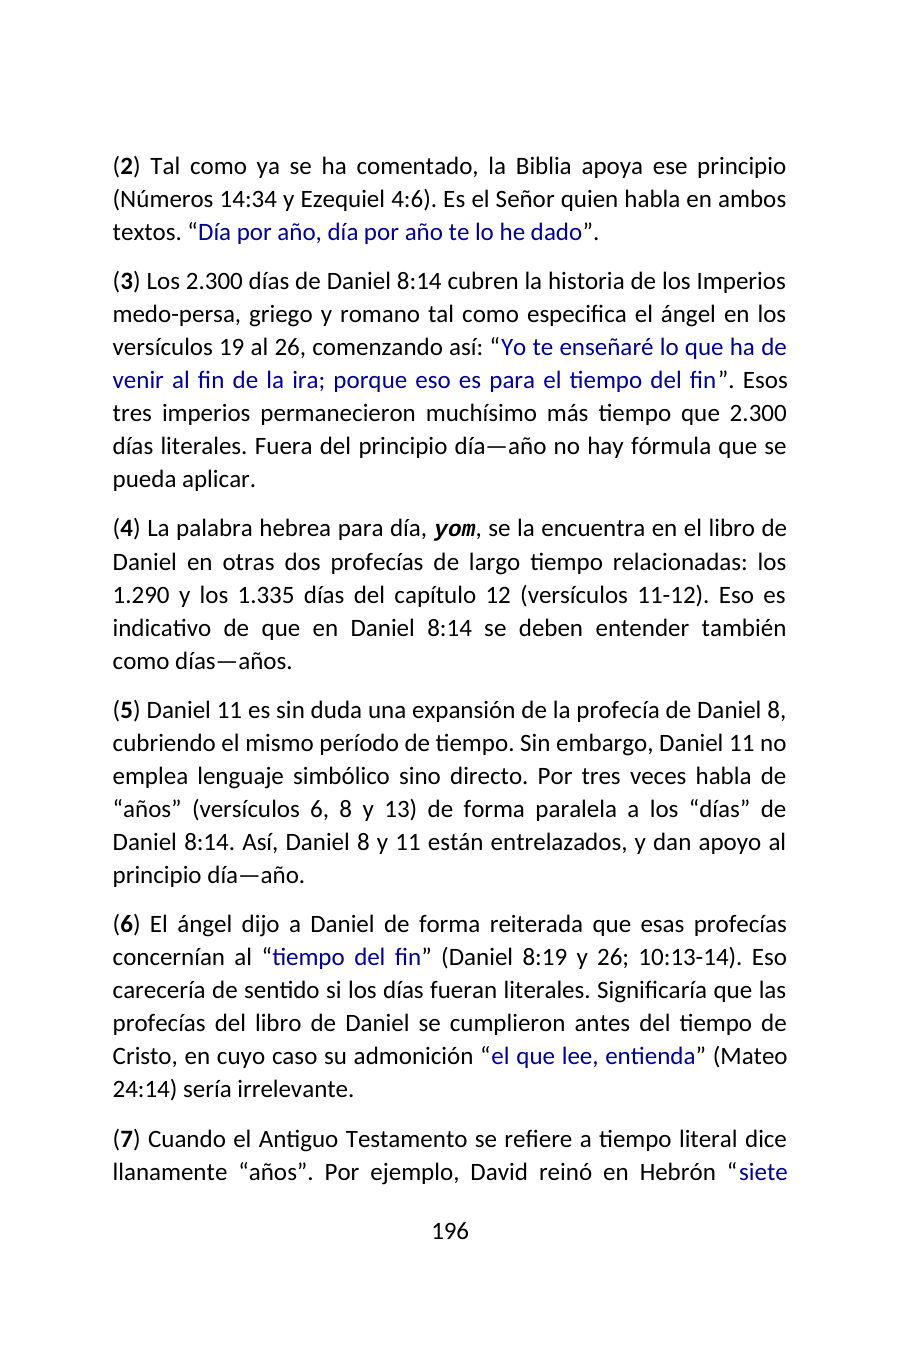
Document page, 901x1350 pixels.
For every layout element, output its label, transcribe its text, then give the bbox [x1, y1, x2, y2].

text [112, 1123, 788, 1186]
text (6) El ángel dijo a Daniel de forma reiterada que esas profecías concernían al “tiempo del fin” (Daniel 8:19 y 26; 10:13-14). Eso carecería de sentido si los días fueran literales. Significaría que las profecías del libro de Daniel se cumplieron antes del tiempo de Cristo, en cuyo caso su admonición “el que lee, entienda” (Mateo 24:14) sería irrelevante. [112, 908, 788, 1104]
text (4) La palabra hebrea para día, yom, se la encuentra en el libro de Daniel en otras dos profecías de largo tiempo relacionadas: los 1.290 y los 1.335 días del capítulo 12 (versículos 11-12). Eso es indicativo de que en Daniel 8:14 se deben entender también como días—años. [112, 512, 788, 675]
text (3) Los 2.300 días de Daniel 8:14 cubren la historia de los Imperios medo-persa, griego y romano tal como especifica el ángel en los versículos 19 al 26, comenzando así: “Yo te enseñaré lo que ha de venir al fin de la ira; porque eso es para el tiempo del fin”. Esos tres imperios permanecieron muchísimo más tiempo que 2.300 días literales. Fuera del principio día—año no hay fórmula que se pueda aplicar. [112, 265, 788, 493]
text (2) Tal como ya se ha comentado, la Biblia apoya ese principio (Números 14:34 y Ezequiel 4:6). Es el Señor quien habla en ambos textos. “Día por año, día por año te lo he dado”. [112, 150, 788, 246]
text (5) Daniel 11 es sin duda una expansión de la profecía de Daniel 8, cubriendo el mismo período de tiempo. Sin embargo, Daniel 11 no emplea lenguaje simbólico sino directo. Por tres veces habla de “años” (versículos 6, 8 y 13) de forma paralela a los “días” de Daniel 8:14. Así, Daniel 8 y 11 están entrelazados, y dan apoyo al principio día—año. [112, 694, 788, 889]
